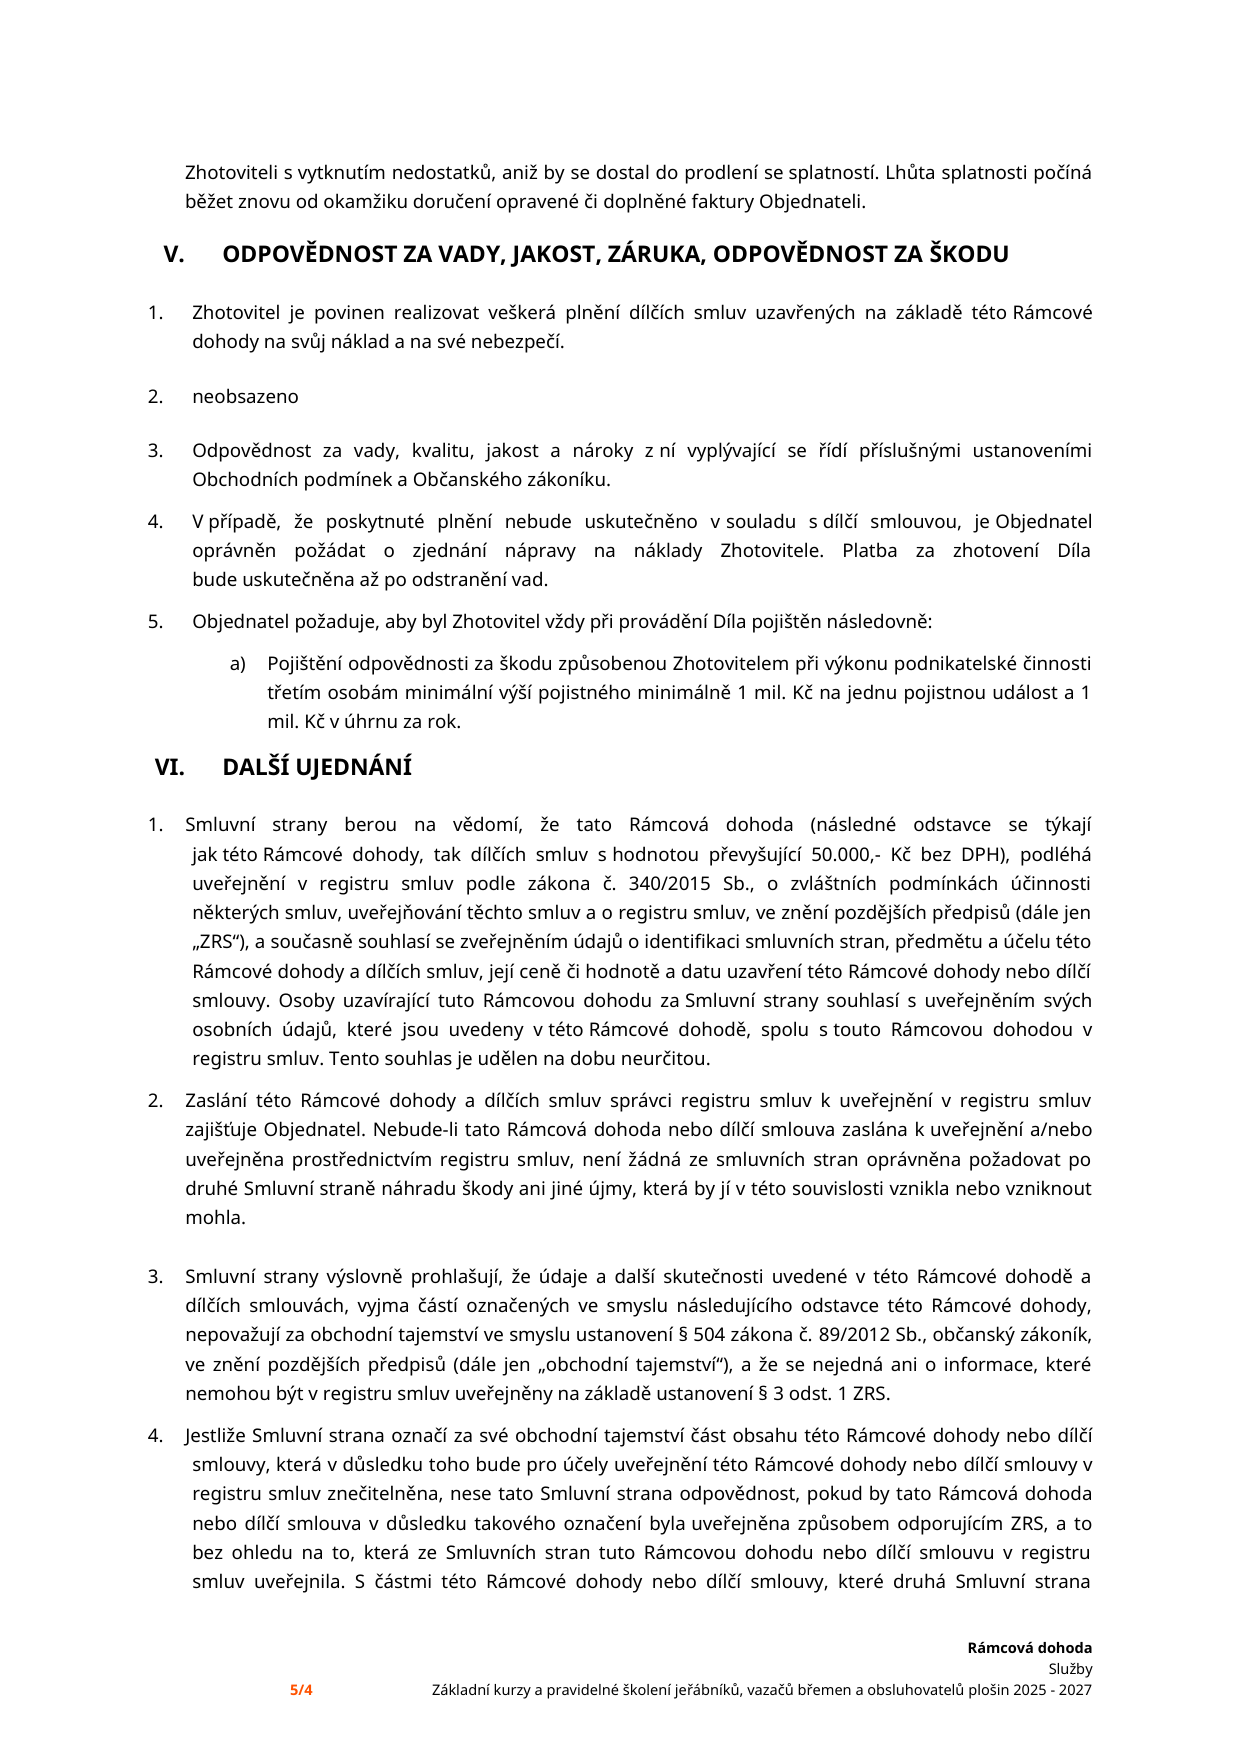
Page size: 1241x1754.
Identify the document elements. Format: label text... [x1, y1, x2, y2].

list ODPOVĚDNOST ZA VADY, JAKOST, ZÁRUKA, ODPOVĚDNOST ZA ŠKODU [185, 238, 1093, 270]
list Smluvní strany berou na vědomí, že tato Rámcová dohoda (následné odstavce se týkají jak této Rámcové dohody, tak dílčích smluv s hodnotou převyšující 50.000,- Kč bez DPH), podléhá uveřejnění v registru smluv podle zákona č. 340/2015 Sb., o zvláštních podmínkách účinnosti některých smluv, uveřejňování těchto smluv a o registru smluv, ve znění pozdějších předpisů (dále jen „ZRS“), a současně souhlasí se zveřejněním údajů o identifikaci smluvních stran, předmětu a účelu této Rámcové dohody a dílčích smluv, její ceně či hodnotě a datu uzavření této Rámcové dohody nebo dílčí smlouvy. Osoby uzavírající tuto Rámcovou dohodu za Smluvní strany souhlasí s uveřejněním svých osobních údajů, které jsou uvedeny v této Rámcové dohodě, spolu s touto Rámcovou dohodou v registru smluv. Tento souhlas je udělen na dobu neurčitou. [148, 812, 1093, 1071]
list Smluvní strany výslovně prohlašují, že údaje a další skutečnosti uvedené v této Rámcové dohodě a dílčích smlouvách, vyjma částí označených ve smyslu následujícího odstavce této Rámcové dohody, nepovažují za obchodní tajemství ve smyslu ustanovení § 504 zákona č. 89/2012 Sb., občanský zákoník, ve znění pozdějších předpisů (dále jen „obchodní tajemství“), a že se nejedná ani o informace, které nemohou být v registru smluv uveřejněny na základě ustanovení § 3 odst. 1 ZRS. [148, 1263, 1093, 1406]
list Pojištění odpovědnosti za škodu způsobenou Zhotovitelem při výkonu podnikatelské činnosti třetím osobám minimální výší pojistného minimálně 1 mil. Kč na jednu pojistnou událost a 1 mil. Kč v úhrnu za rok. [229, 650, 1093, 734]
list Objednatel požaduje, aby byl Zhotovitel vždy při provádění Díla pojištěn následovně: [148, 608, 1093, 634]
list Zhotovitel je povinen realizovat veškerá plnění dílčích smluv uzavřených na základě této Rámcové dohody na svůj náklad a na své nebezpečí. [148, 299, 1093, 354]
list Odpovědnost za vady, kvalitu, jakost a nároky z ní vyplývající se řídí příslušnými ustanoveními Obchodních podmínek a Občanského zákoníku. [148, 437, 1093, 492]
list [148, 1422, 1093, 1594]
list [148, 159, 1093, 214]
list Zaslání této Rámcové dohody a dílčích smluv správci registru smluv k uveřejnění v registru smluv zajišťuje Objednatel. Nebude-li tato Rámcová dohoda nebo dílčí smlouva zaslána k uveřejnění a/nebo uveřejněna prostřednictvím registru smluv, není žádná ze smluvních stran oprávněna požadovat po druhé Smluvní straně náhradu škody ani jiné újmy, která by jí v této souvislosti vznikla nebo vzniknout mohla. [148, 1087, 1093, 1230]
list neobsazeno [148, 383, 1093, 408]
list DALŠÍ UJEDNÁNÍ [185, 751, 1093, 782]
list V případě, že poskytnuté plnění nebude uskutečněno v souladu s dílčí smlouvou, je Objednatel oprávněn požádat o zjednání nápravy na náklady Zhotovitele. Platba za zhotovení Díla bude uskutečněna až po odstranění vad. [148, 508, 1093, 592]
